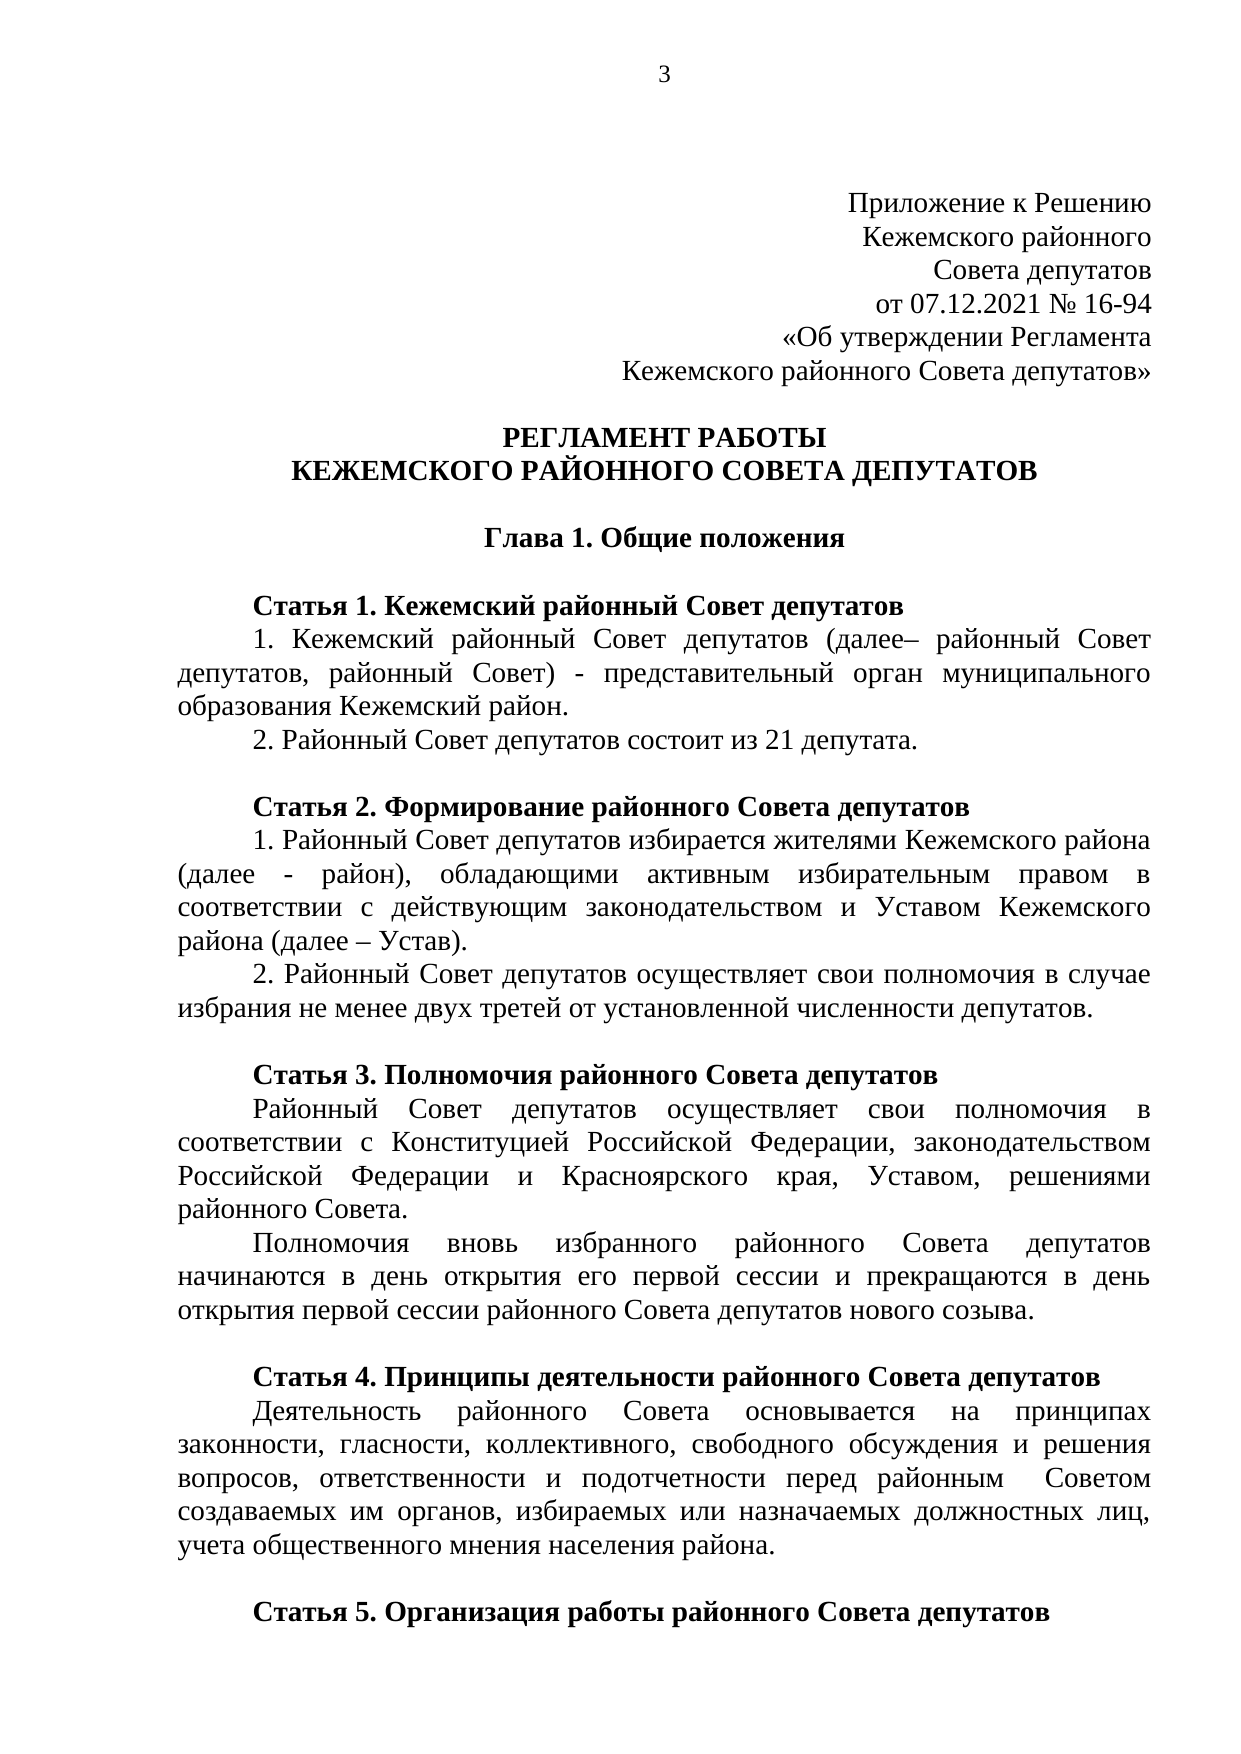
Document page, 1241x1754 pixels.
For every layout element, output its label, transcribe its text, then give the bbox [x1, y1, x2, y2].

text 1. Районный Совет депутатов избирается жителями Кежемского района (далее - район), обладающими активным избирательным правом в соответствии с действующим законодательством и Уставом Кежемского района (далее – Устав). [177, 822, 1152, 957]
text Статья 3. Полномочия районного Совета депутатов [177, 1057, 1152, 1091]
text Приложение к Решению [177, 185, 1152, 219]
text РЕГЛАМЕНТ РАБОТЫ [177, 420, 1152, 453]
text КЕЖЕМСКОГО РАЙОННОГО СОВЕТА ДЕПУТАТОВ [177, 453, 1152, 487]
text Совета депутатов [177, 252, 1152, 286]
text Районный Совет депутатов осуществляет свои полномочия в соответствии с Конституцией Российской Федерации, законодательством Российской Федерации и Красноярского края, Уставом, решениями районного Совета. [177, 1091, 1152, 1225]
text Кежемского районного Совета депутатов» [177, 353, 1152, 386]
text 2. Районный Совет депутатов состоит из 21 депутата. [177, 722, 1152, 755]
text Полномочия вновь избранного районного Совета депутатов начинаются в день открытия его первой сессии и прекращаются в день открытия первой сессии районного Совета депутатов нового созыва. [177, 1225, 1152, 1326]
text 1. Кежемский районный Совет депутатов (далее– районный Совет депутатов, районный Совет) - представительный орган муниципального образования Кежемский район. [177, 621, 1152, 722]
text «Об утверждении Регламента [177, 319, 1152, 353]
subtitle Статья 1. Кежемский районный Совет депутатов [177, 588, 1152, 621]
text Кежемского районного [177, 219, 1152, 252]
text Статья 4. Принципы деятельности районного Совета депутатов [177, 1359, 1152, 1393]
text 2. Районный Совет депутатов осуществляет свои полномочия в случае избрания не менее двух третей от установленной численности депутатов. [177, 957, 1152, 1024]
text Статья 2. Формирование районного Совета депутатов [177, 789, 1152, 822]
text от 07.12.2021 № 16-94 [177, 286, 1152, 319]
text Статья 5. Организация работы районного Совета депутатов [177, 1594, 1152, 1627]
text Деятельность районного Совета основывается на принципах законности, гласности, коллективного, свободного обсуждения и решения вопросов, ответственности и подотчетности перед районным Советом создаваемых им органов, избираемых или назначаемых должностных лиц, учета общественного мнения населения района. [177, 1393, 1152, 1560]
text Глава 1. Общие положения [177, 521, 1152, 554]
